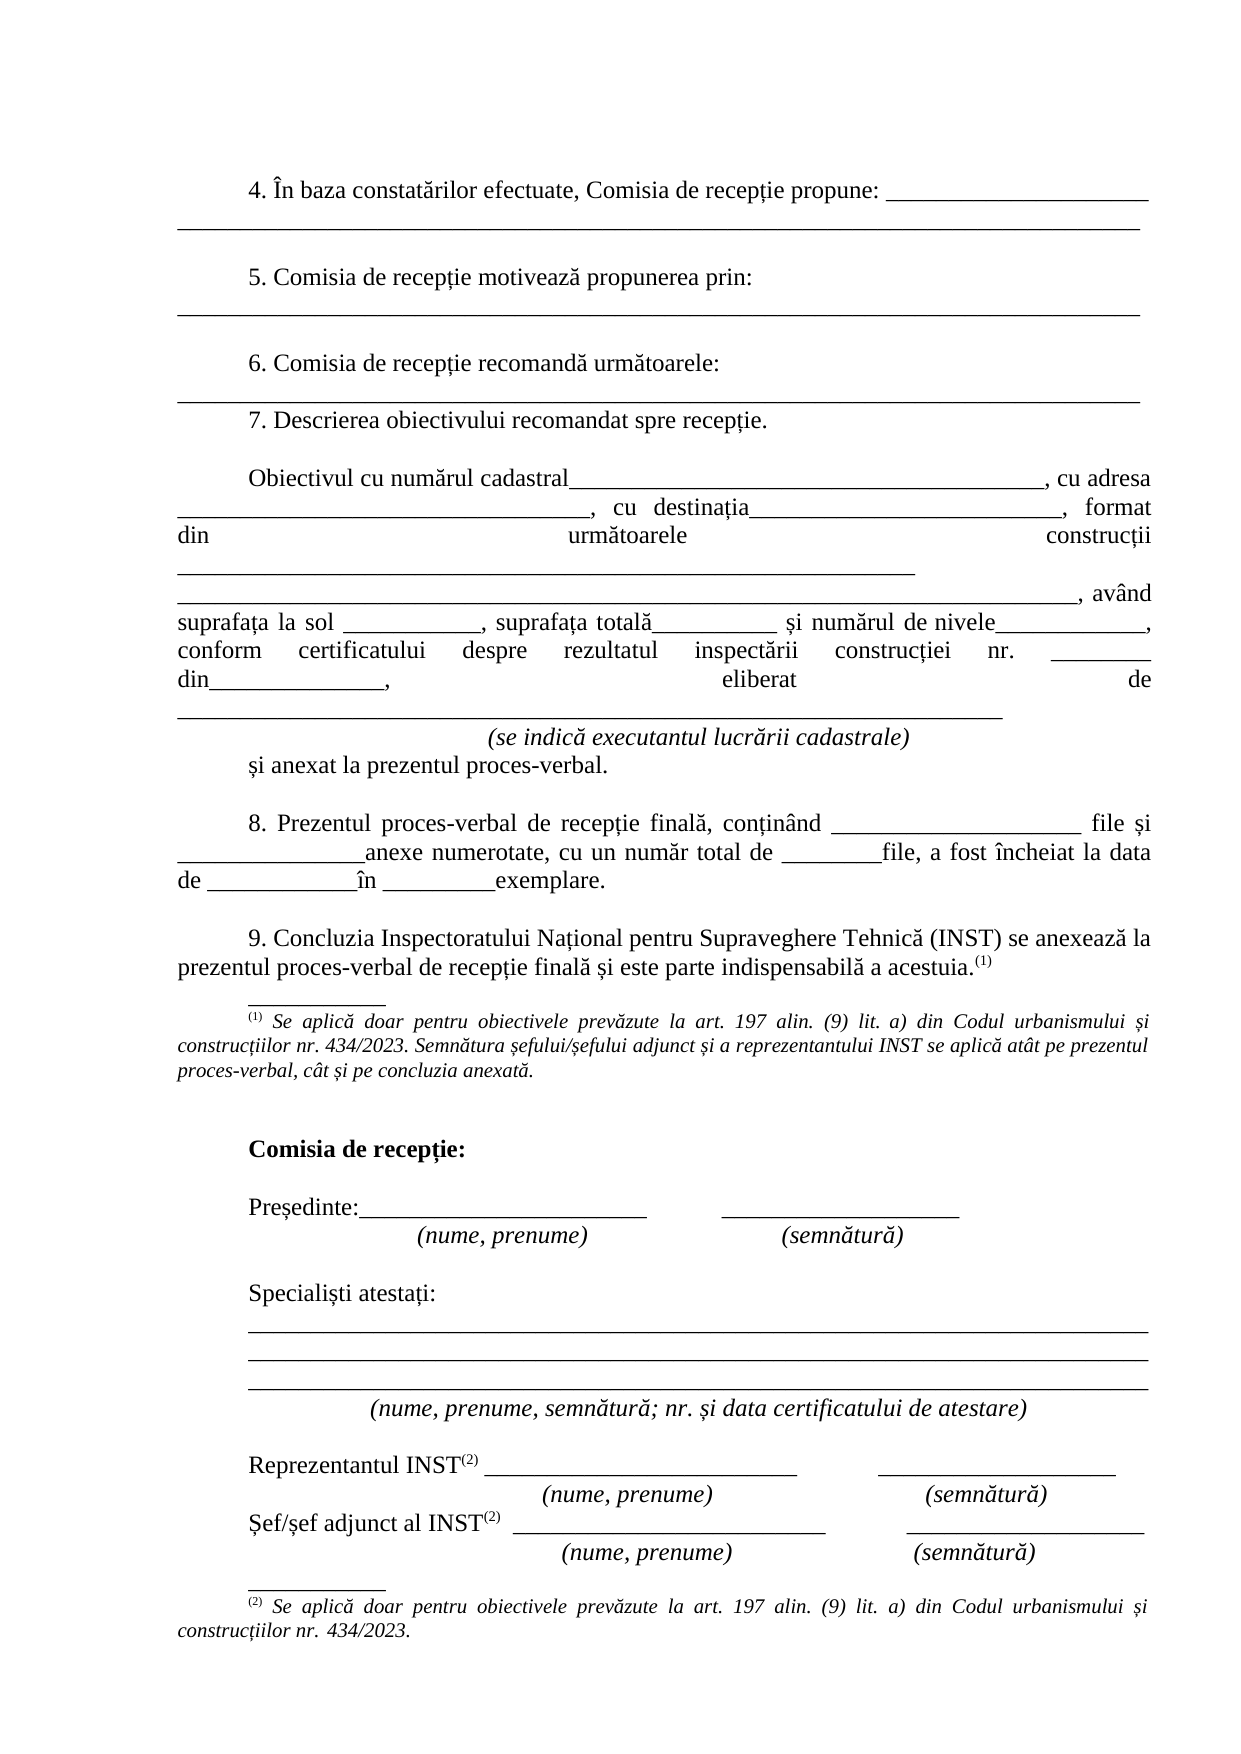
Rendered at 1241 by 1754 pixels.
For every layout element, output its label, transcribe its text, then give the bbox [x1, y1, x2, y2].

text (2) Se aplică doar pentru obiectivele prevăzute la art. 197 alin. (9) lit. a) din Codul urbanismului și construcțiilor nr. 434/2023. [177, 1594, 1152, 1642]
text _____________________________________________________________________________ [177, 377, 1152, 406]
text Șef/șef adjunct al INST(2) _________________________ ___________________ [177, 1508, 1152, 1537]
text (nume, prenume) (semnătură) [177, 1537, 1152, 1566]
text (1) Se aplică doar pentru obiectivele prevăzute la art. 197 alin. (9) lit. a) din Codul urbanismului și construcțiilor nr. 434/2023. Semnătura șefului/șefului adjunct și a reprezentantului INST se aplică atât pe prezentul proces-verbal, cât și pe concluzia anexată. [177, 1009, 1152, 1082]
text 4. În baza constatărilor efectuate, Comisia de recepție propune: _____________________ [177, 176, 1152, 204]
text (nume, prenume) (semnătură) [177, 1221, 1152, 1249]
text ________________________________________________________________________ [177, 1336, 1152, 1364]
text ________________________________________________________________________, având suprafața la sol ___________, suprafața totală__________ și numărul de nivele____________, conform certificatului despre rezultatul inspectării construcției nr. ________ din______________, eliberat de __________________________________________________________________ [177, 578, 1152, 722]
text 6. Comisia de recepție recomandă următoarele: [177, 348, 1152, 377]
text ________________________________________________________________________ [177, 1364, 1152, 1393]
text 5. Comisia de recepție motivează propunerea prin: [177, 262, 1152, 291]
text Reprezentantul INST(2) _________________________ ___________________ [177, 1451, 1152, 1479]
text _____________________________________________________________________________ [177, 291, 1152, 319]
text Obiectivul cu numărul cadastral______________________________________, cu adresa _________________________________, cu destinația_________________________, format din următoarele construcții ___________________________________________________________ [177, 463, 1152, 578]
text (se indică executantul lucrării cadastrale) [177, 722, 1152, 751]
text Comisia de recepție: [177, 1134, 1152, 1163]
text ___________ [177, 981, 1152, 1009]
text și anexat la prezentul proces-verbal. [177, 751, 1152, 779]
text (nume, prenume, semnătură; nr. și data certificatului de atestare) [177, 1393, 1152, 1422]
text Specialiști atestați: [177, 1278, 1152, 1307]
text 7. Descrierea obiectivului recomandat spre recepție. [177, 406, 1152, 434]
text _____________________________________________________________________________ [177, 204, 1152, 233]
text 8. Prezentul proces-verbal de recepție finală, conținând ____________________ file și _______________anexe numerotate, cu un număr total de ________file, a fost încheiat la data de ____________în _________exemplare. [177, 808, 1152, 894]
text Președinte:_______________________ ___________________ [177, 1192, 1152, 1221]
text ________________________________________________________________________ [177, 1307, 1152, 1336]
text ___________ [177, 1566, 1152, 1594]
text (nume, prenume) (semnătură) [177, 1479, 1152, 1508]
text 9. Concluzia Inspectoratului Național pentru Supraveghere Tehnică (INST) se anexează la prezentul proces-verbal de recepție finală și este parte indispensabilă a acestuia.(1) [177, 923, 1152, 981]
